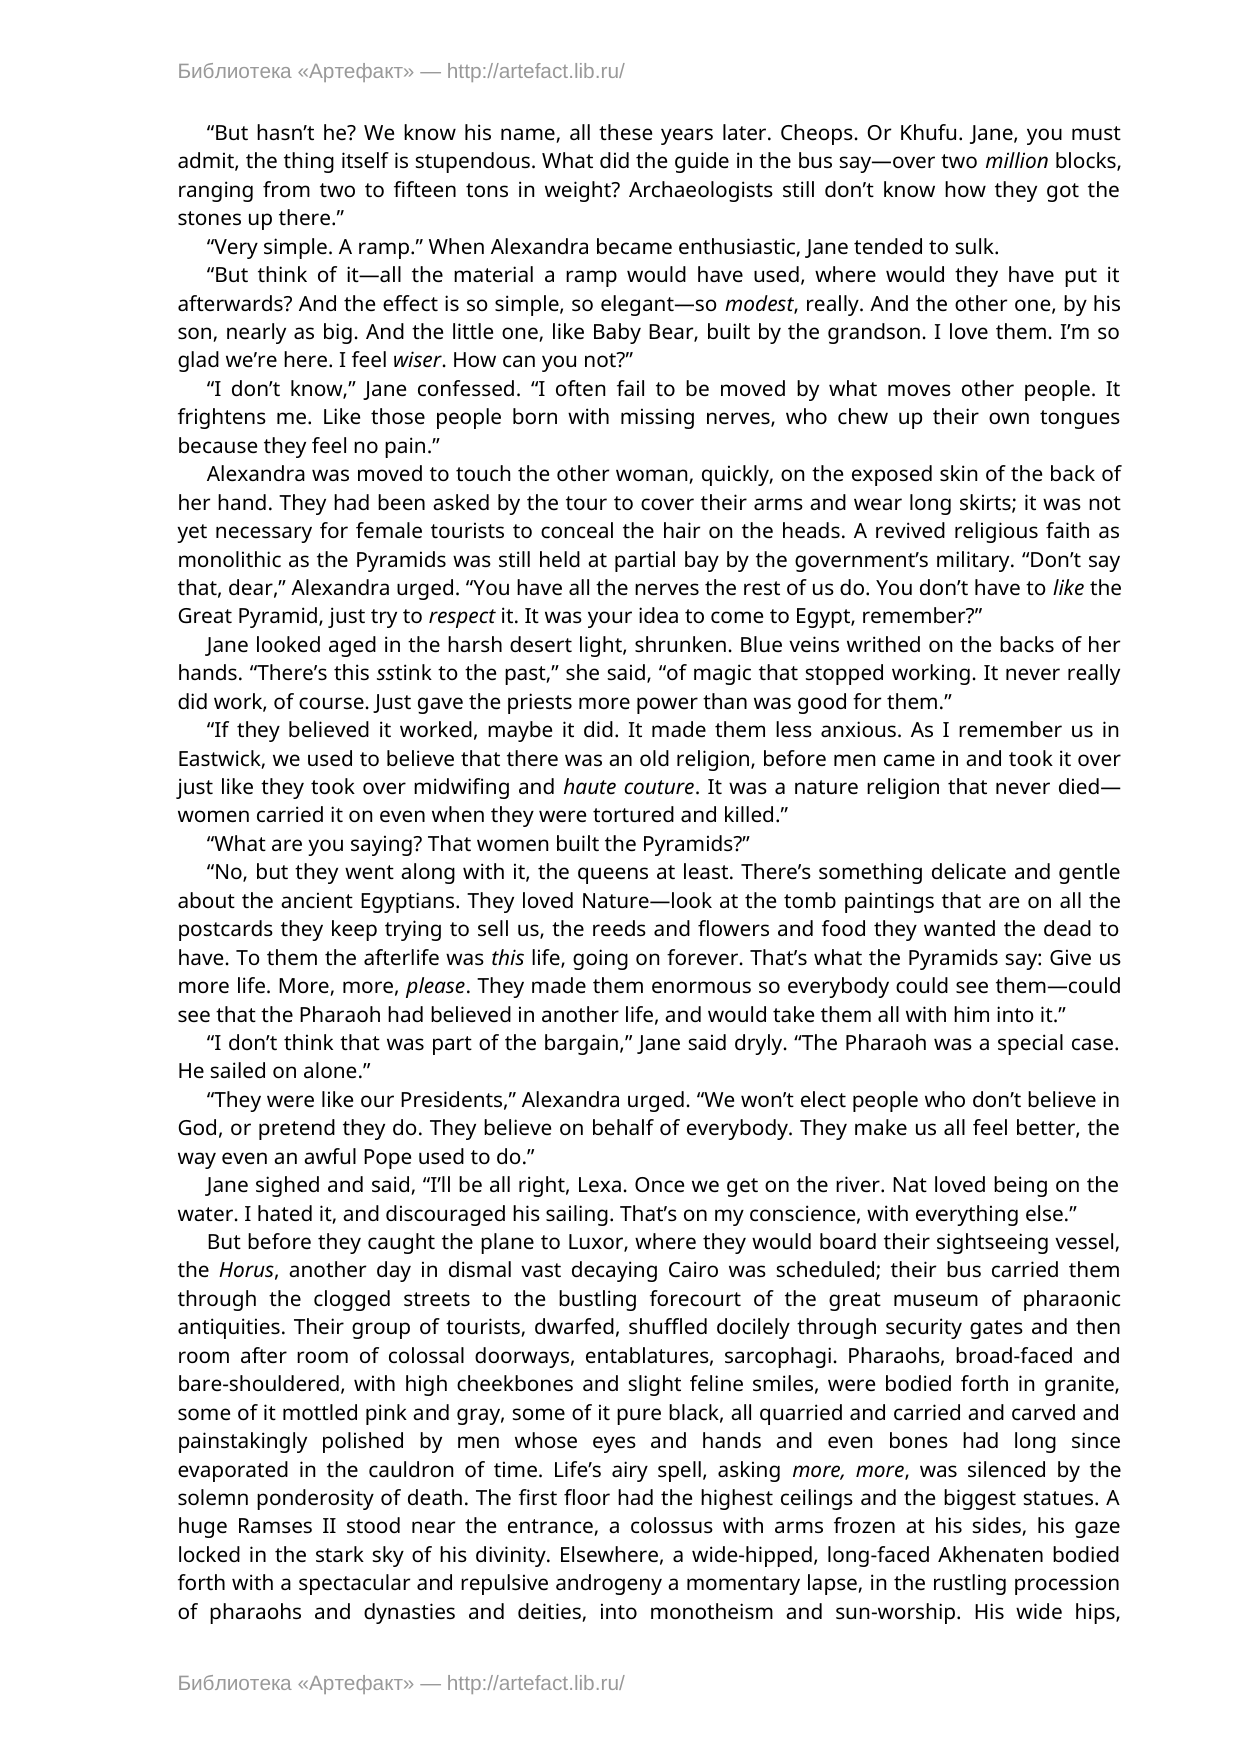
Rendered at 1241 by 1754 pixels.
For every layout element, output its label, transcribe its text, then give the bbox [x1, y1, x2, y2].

text “If they believed it worked, maybe it did. It made them less anxious. As I remember us in Eastwick, we used to believe that there was an old religion, before men came in and took it over just like they took over midwifing and haute couture. It was a nature religion that never died—women carried it on even when they were tortured and killed.” [177, 715, 1122, 829]
text Jane sighed and said, “I’ll be all right, Lexa. Once we get on the river. Nat loved being on the water. I hated it, and discouraged his sailing. That’s on my conscience, with everything else.” [177, 1170, 1122, 1227]
text “But think of it—all the material a ramp would have used, where would they have put it afterwards? And the effect is so simple, so elegant—so modest, really. And the other one, by his son, nearly as big. And the little one, like Baby Bear, built by the grandson. I love them. I’m so glad we’re here. I feel wiser. How can you not?” [177, 260, 1122, 374]
text Alexandra was moved to touch the other woman, quickly, on the exposed skin of the back of her hand. They had been asked by the tour to cover their arms and wear long skirts; it was not yet necessary for female tourists to conceal the hair on the heads. A revived religious faith as monolithic as the Pyramids was still held at partial bay by the government’s military. “Don’t say that, dear,” Alexandra urged. “You have all the nerves the rest of us do. You don’t have to like the Great Pyramid, just try to respect it. It was your idea to come to Egypt, remember?” [177, 459, 1122, 630]
text “I don’t know,” Jane confessed. “I often fail to be moved by what moves other people. It frightens me. Like those people born with missing nerves, who chew up their own tongues because they feel no pain.” [177, 374, 1122, 459]
text Jane looked aged in the harsh desert light, shrunken. Blue veins writhed on the backs of her hands. “There’s this sstink to the past,” she said, “of magic that stopped working. It never really did work, of course. Just gave the priests more power than was good for them.” [177, 630, 1122, 715]
text “Very simple. A ramp.” When Alexandra became enthusiastic, Jane tended to sulk. [177, 232, 1122, 260]
text “But hasn’t he? We know his name, all these years later. Cheops. Or Khufu. Jane, you must admit, the thing itself is stupendous. What did the guide in the bus say—over two million blocks, ranging from two to fifteen tons in weight? Archaeologists still don’t know how they got the stones up there.” [177, 118, 1122, 232]
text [177, 1227, 1122, 1625]
text “I don’t think that was part of the bargain,” Jane said dryly. “The Pharaoh was a special case. He sailed on alone.” [177, 1028, 1122, 1085]
text “They were like our Presidents,” Alexandra urged. “We won’t elect people who don’t believe in God, or pretend they do. They believe on behalf of everybody. They make us all feel better, the way even an awful Pope used to do.” [177, 1085, 1122, 1170]
text “What are you saying? That women built the Pyramids?” [177, 829, 1122, 857]
text “No, but they went along with it, the queens at least. There’s something delicate and gentle about the ancient Egyptians. They loved Nature—look at the tomb paintings that are on all the postcards they keep trying to sell us, the reeds and flowers and food they wanted the dead to have. To them the afterlife was this life, going on forever. That’s what the Pyramids say: Give us more life. More, more, please. They made them enormous so everybody could see them—could see that the Pharaoh had believed in another life, and would take them all with him into it.” [177, 857, 1122, 1028]
